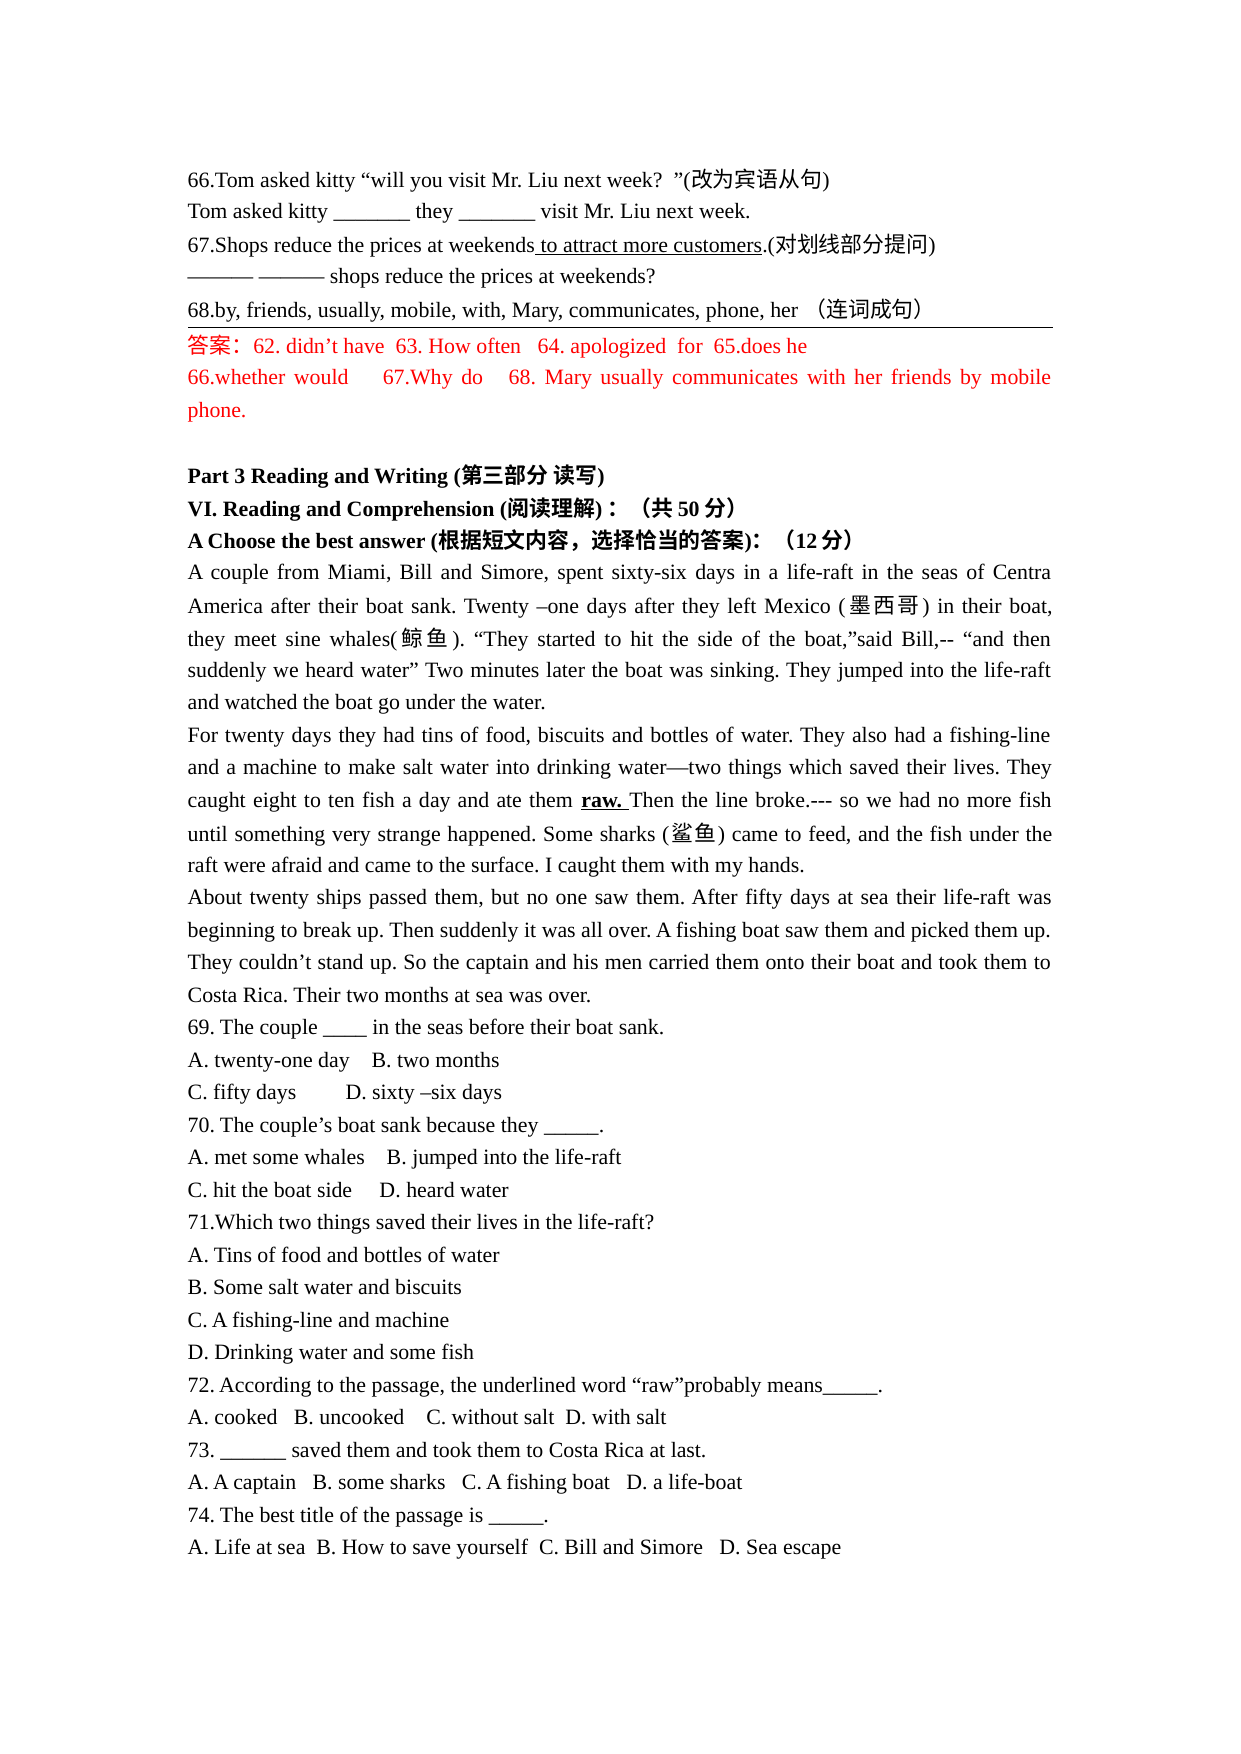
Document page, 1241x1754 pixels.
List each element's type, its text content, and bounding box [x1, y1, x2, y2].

text A couple from Miami, Bill and Simore, spent sixty-six days in a life-raft in the seas of Centra America after their boat sank. Twenty –one days after they left Mexico (墨西哥) in their boat, they meet sine whales(鲸鱼). “They started to hit the side of the boat,”said Bill,-- “and then suddenly we heard water” Two minutes later the boat was sinking. They jumped into the life-raft and watched the boat go under the water. [187, 556, 1053, 718]
text A. met some whales B. jumped into the life-raft [187, 1141, 1053, 1173]
text 72. According to the passage, the underlined word “raw”probably means_____. [187, 1368, 1053, 1401]
text A. Tins of food and bottles of water [187, 1238, 1053, 1271]
text For twenty days they had tins of food, biscuits and bottles of water. They also had a fishing-line and a machine to make salt water into drinking water—two things which saved their lives. They caught eight to ten fish a day and ate them raw. Then the line broke.--- so we had no more fish until something very strange happened. Some sharks (鲨鱼) came to feed, and the fish under the raft were afraid and came to the surface. I caught them with my hands. [187, 718, 1053, 881]
text VI. Reading and Comprehension (阅读理解) ：（共50分） [187, 491, 1053, 523]
text A. cooked B. uncooked C. without salt D. with salt [187, 1401, 1053, 1433]
text About twenty ships passed them, but no one saw them. After fifty days at sea their life-raft was beginning to break up. Then suddenly it was all over. A fishing boat saw them and picked them up. They couldn’t stand up. So the captain and his men carried them onto their boat and took them to Costa Rica. Their two months at sea was over. [187, 881, 1053, 1011]
text C. A fishing-line and machine [187, 1303, 1053, 1336]
text 68.by, friends, usually, mobile, with, Mary, communicates, phone, her （连词成句） [187, 292, 1053, 328]
text A. Life at sea B. How to save yourself C. Bill and Simore D. Sea escape [187, 1531, 1053, 1563]
text Part 3 Reading and Writing (第三部分 读写) [187, 458, 1053, 491]
text C. hit the boat side D. heard water [187, 1173, 1053, 1206]
text A. twenty-one day B. two months [187, 1043, 1053, 1076]
text C. fifty days D. sixty –six days [187, 1076, 1053, 1108]
text 67.Shops reduce the prices at weekends to attract more customers.(对划线部分提问) [187, 227, 1053, 259]
text ——— ——— shops reduce the prices at weekends? [187, 259, 1053, 292]
text 74. The best title of the passage is _____. [187, 1498, 1053, 1531]
text Tom asked kitty _______ they _______ visit Mr. Liu next week. [187, 194, 1053, 227]
text A Choose the best answer (根据短文内容，选择恰当的答案)：（12分） [187, 523, 1053, 556]
text D. Drinking water and some fish [187, 1336, 1053, 1368]
text 73. ______ saved them and took them to Costa Rica at last. [187, 1433, 1053, 1466]
text 69. The couple ____ in the seas before their boat sank. [187, 1011, 1053, 1043]
text 答案：62. didn’t have 63. How often 64. apologized for 65.does he [187, 328, 1053, 361]
text 70. The couple’s boat sank because they _____. [187, 1108, 1053, 1141]
text A. A captain B. some sharks C. A fishing boat D. a life-boat [187, 1466, 1053, 1498]
text B. Some salt water and biscuits [187, 1271, 1053, 1303]
text 66.whether would 67.Why do 68. Mary usually communicates with her friends by mobile phone. [187, 361, 1053, 426]
text 66.Tom asked kitty “will you visit Mr. Liu next week? ”(改为宾语从句) [187, 162, 1053, 194]
text 71.Which two things saved their lives in the life-raft? [187, 1206, 1053, 1238]
